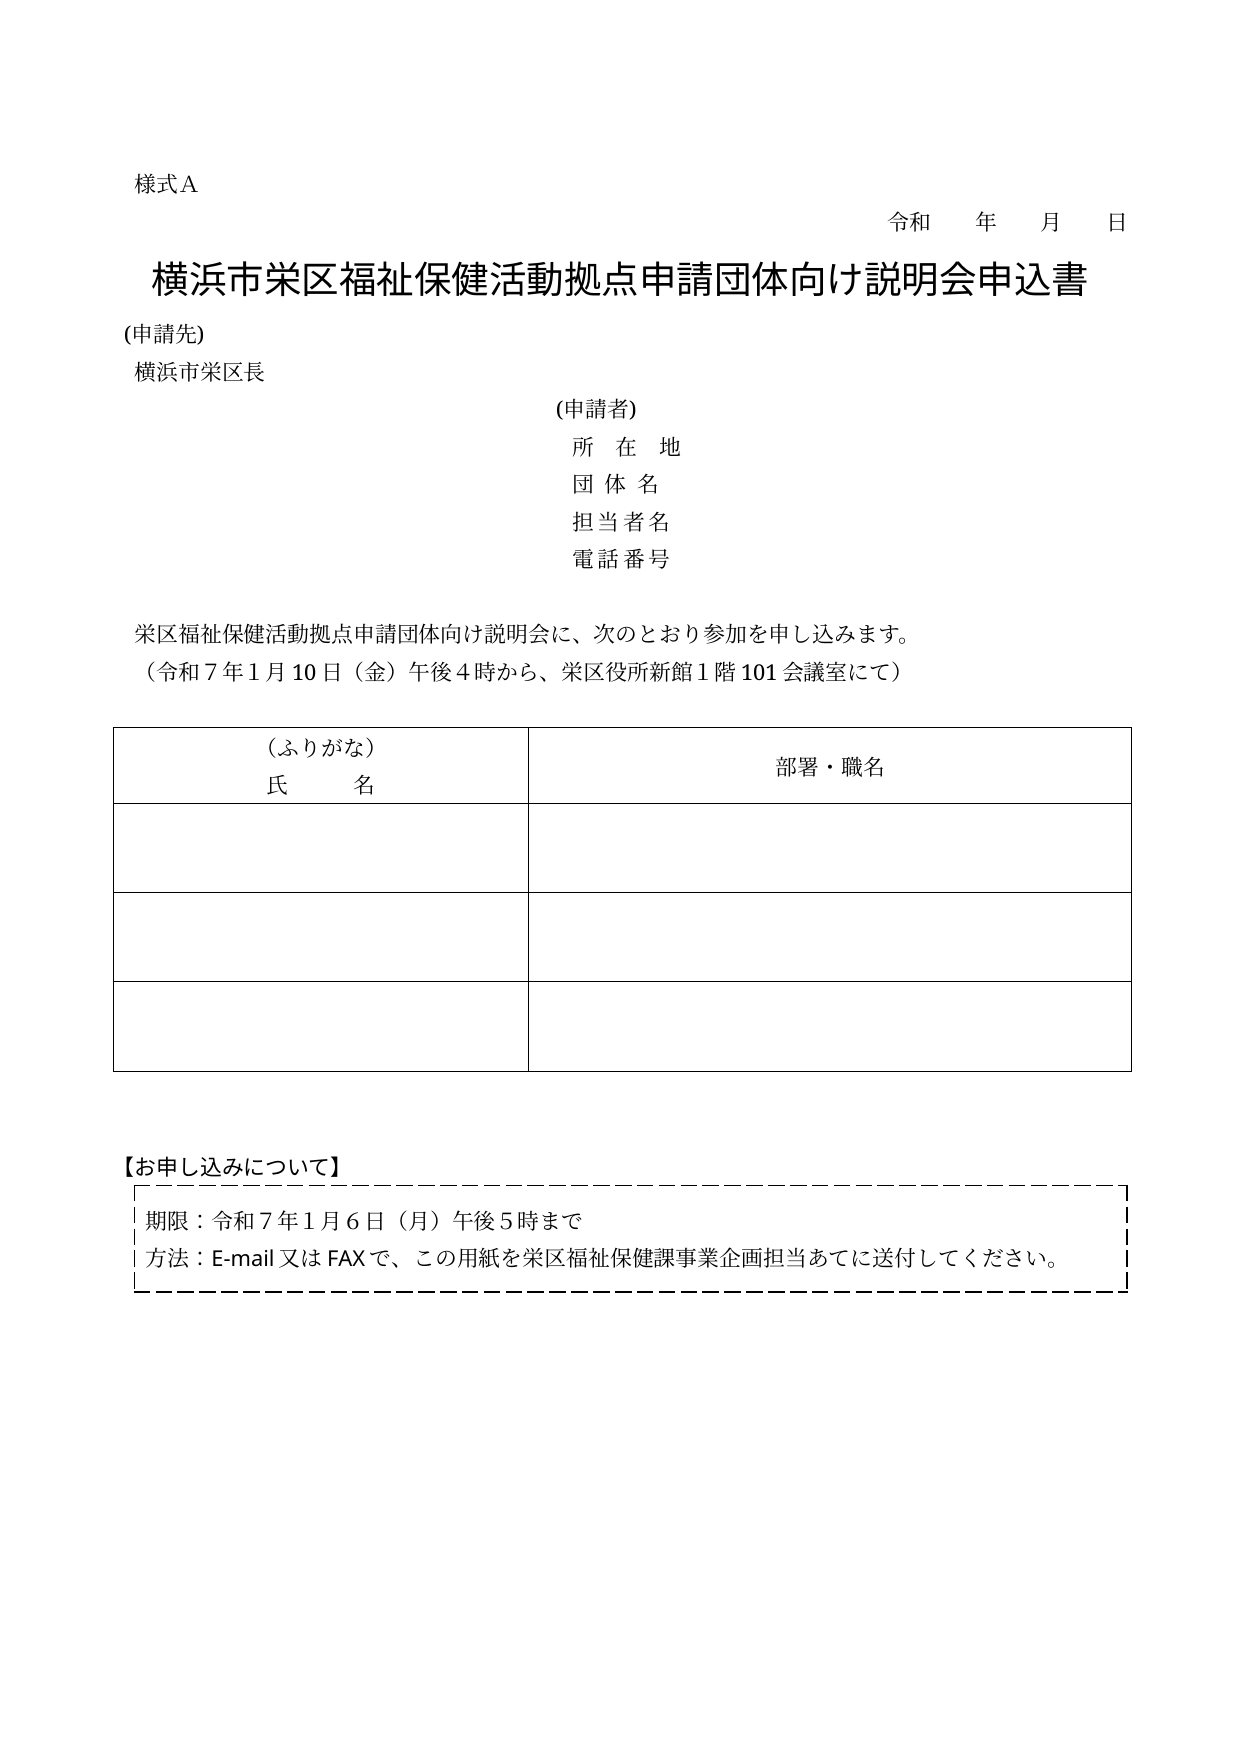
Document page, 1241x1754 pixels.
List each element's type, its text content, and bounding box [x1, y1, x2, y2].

text 団体名 [112, 464, 1128, 502]
text 栄区福祉保健活動拠点申請団体向け説明会に、次のとおり参加を申し込みます。 [112, 614, 1053, 652]
text 様式Ａ [112, 164, 1128, 202]
table_header 期限：令和７年１月６日（月）午後５時まで 方法：E-mail又はFAXで、この用紙を栄区福祉保健課事業企画担当あてに送付してください。 [134, 1185, 1127, 1291]
table_cell [114, 893, 528, 981]
text 所 在 地 [112, 427, 1128, 464]
table_header 部署・職名 [529, 728, 1131, 803]
text (申請者) [112, 389, 1128, 427]
table_header （ふりがな） 氏 名 [114, 728, 528, 803]
table_cell [529, 893, 1131, 981]
table_cell [114, 804, 528, 892]
text 横浜市栄区福祉保健活動拠点申請団体向け説明会申込書 [112, 239, 1128, 314]
table_cell [529, 982, 1131, 1071]
text （令和７年１月10日（金）午後４時から、栄区役所新館１階101会議室にて） [134, 652, 1053, 689]
text 令和 年 月 日 [112, 202, 1128, 239]
table_cell [529, 804, 1131, 892]
table_cell [114, 982, 528, 1071]
text 横浜市栄区長 [112, 352, 1128, 389]
text 電話番号 [112, 539, 1128, 577]
text 【お申し込みについて】 [112, 1147, 1130, 1185]
text 担当者名 [112, 502, 1128, 539]
text (申請先) [112, 314, 1128, 352]
